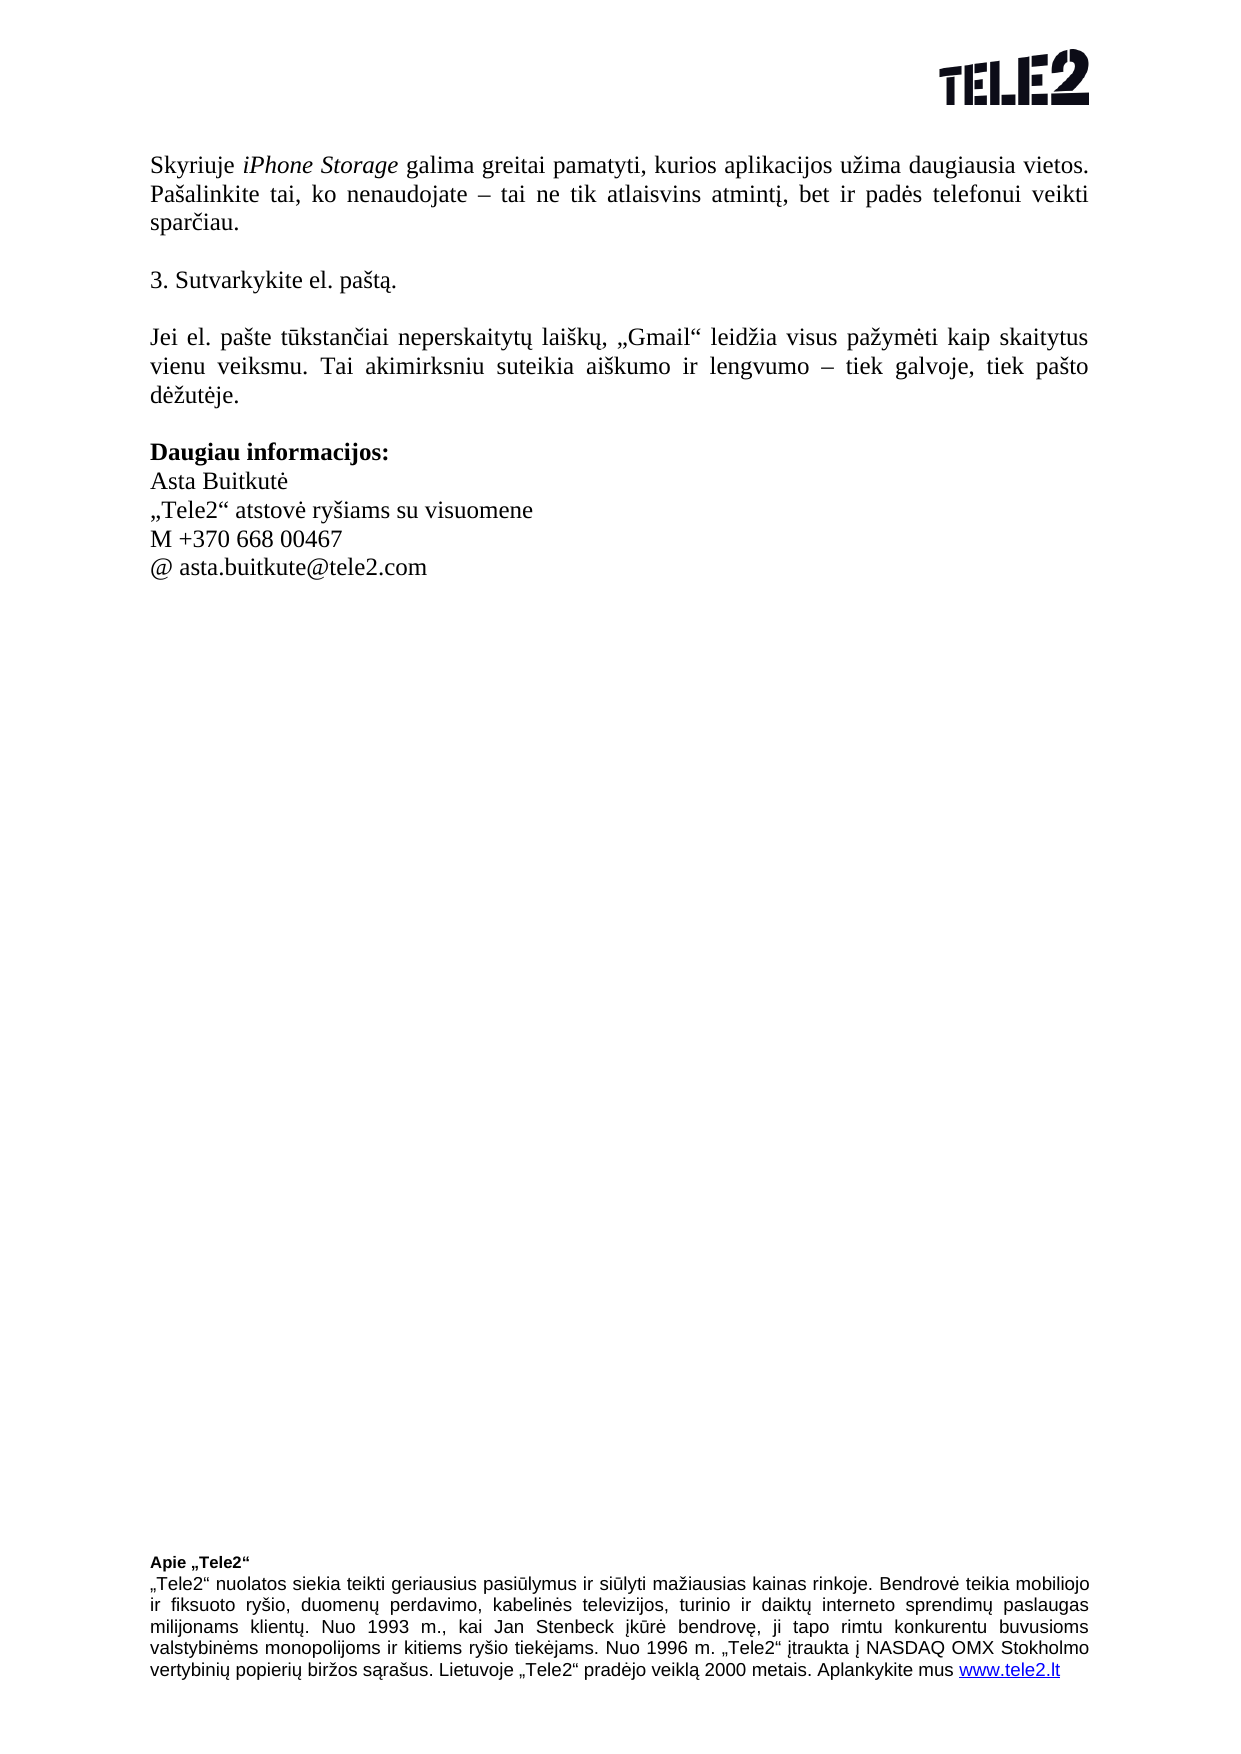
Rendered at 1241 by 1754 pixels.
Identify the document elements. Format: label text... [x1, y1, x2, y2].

picture [929, 30, 1102, 122]
text „Tele2“ atstovė ryšiams su visuomene [150, 495, 1090, 524]
text M +370 668 00467 [150, 524, 1090, 552]
text Daugiau informacijos: [150, 437, 1090, 466]
text Skyriuje iPhone Storage galima greitai pamatyti, kurios aplikacijos užima daugiausia vietos. Pašalinkite tai, ko nenaudojate – tai ne tik atlaisvins atmintį, bet ir padės telefonui veikti sparčiau. [150, 150, 1090, 236]
text 3. Sutvarkykite el. paštą. [150, 265, 1090, 294]
text Asta Buitkutė [150, 466, 1090, 495]
text Jei el. pašte tūkstančiai neperskaitytų laiškų, „Gmail“ leidžia visus pažymėti kaip skaitytus vienu veiksmu. Tai akimirksniu suteikia aiškumo ir lengvumo – tiek galvoje, tiek pašto dėžutėje. [150, 322, 1090, 409]
text @ asta.buitkute@tele2.com [150, 552, 1090, 581]
